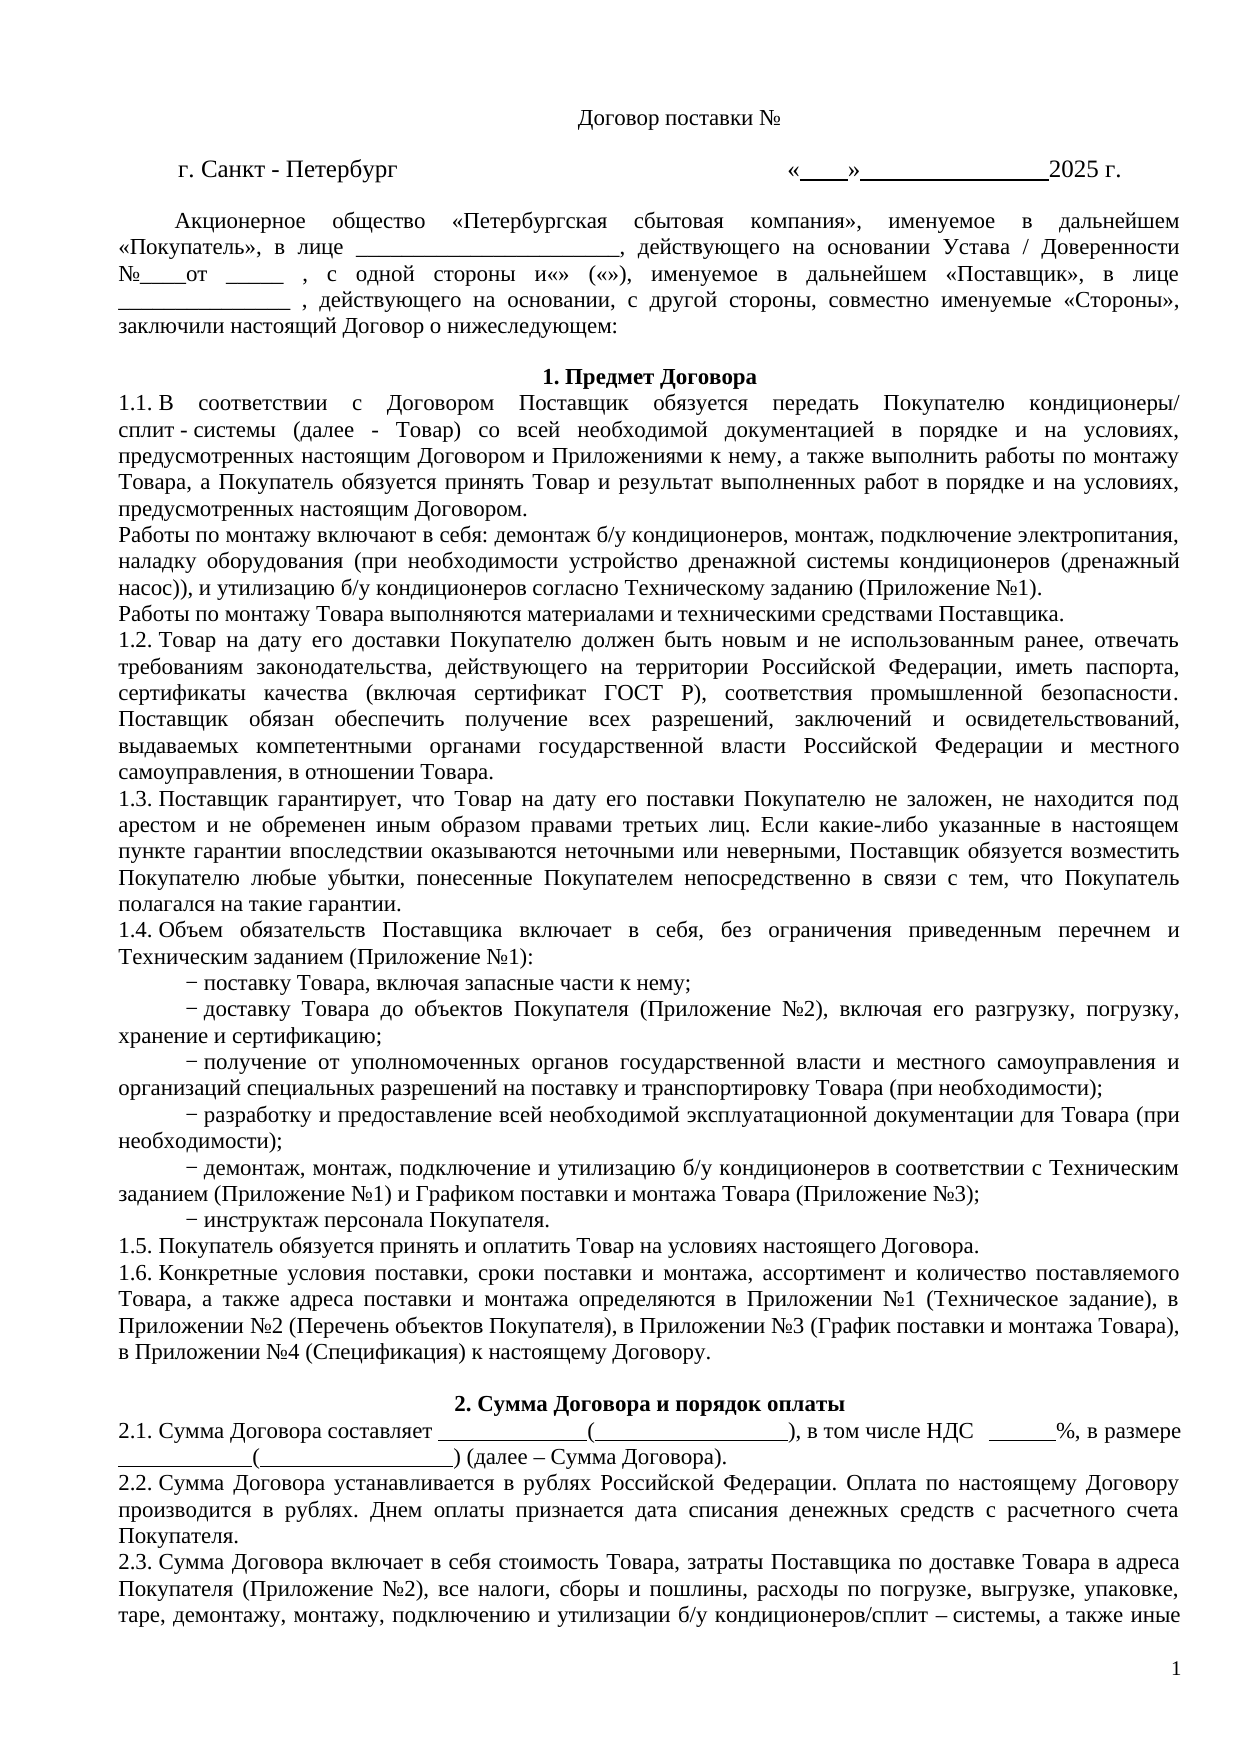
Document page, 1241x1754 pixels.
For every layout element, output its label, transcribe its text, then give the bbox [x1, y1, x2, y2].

text 1.1. В соответствии с Договором Поставщик обязуется передать Покупателю кондиционеры/ сплит - системы (далее - Товар) со всей необходимой документацией в порядке и на условиях, предусмотренных настоящим Договором и Приложениями к нему, а также выполнить работы по монтажу Товара, а Покупатель обязуется принять Товар и результат выполненных работ в порядке и на условиях, предусмотренных настоящим Договором. [118, 389, 1181, 521]
text 1.2. Товар на дату его доставки Покупателю должен быть новым и не использованным ранее, отвечать требованиям законодательства, действующего на территории Российской Федерации, иметь паспорта, сертификаты качества (включая сертификат ГОСТ Р), соответствия промышленной безопасности. Поставщик обязан обеспечить получение всех разрешений, заключений и освидетельствований, выдаваемых компетентными органами государственной власти Российской Федерации и местного самоуправления, в отношении Товара. [118, 626, 1181, 784]
text − доставку Товара до объектов Покупателя (Приложение №2), включая его разгрузку, погрузку, хранение и сертификацию; [118, 995, 1181, 1048]
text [118, 1548, 1181, 1627]
text 2.2. Сумма Договора устанавливается в рублях Российской Федерации. Оплата по настоящему Договору производится в рублях. Днем оплаты признается дата списания денежных средств с расчетного счета Покупателя. [118, 1469, 1181, 1548]
text 1.6. Конкретные условия поставки, сроки поставки и монтажа, ассортимент и количество поставляемого Товара, а также адреса поставки и монтажа определяются в Приложении №1 (Техническое задание), в Приложении №2 (Перечень объектов Покупателя), в Приложении №3 (График поставки и монтажа Товара), в Приложении №4 (Спецификация) к настоящему Договору. [118, 1259, 1181, 1364]
text 1.3. Поставщик гарантирует, что Товар на дату его поставки Покупателю не заложен, не находится под арестом и не обременен иным образом правами третьих лиц. Если какие-либо указанные в настоящем пункте гарантии впоследствии оказываются неточными или неверными, Поставщик обязуется возместить Покупателю любые убытки, понесенные Покупателем непосредственно в связи с тем, что Покупатель полагался на такие гарантии. [118, 784, 1181, 916]
text Акционерное общество «Петербургская сбытовая компания», именуемое в дальнейшем «Покупатель», в лице _______________________, действующего на основании Устава / Доверенности №____от _____ , с одной стороны и«» («»), именуемое в дальнейшем «Поставщик», в лице _______________ , действующего на основании, с другой стороны, совместно именуемые «Стороны», заключили настоящий Договор о нижеследующем: [118, 207, 1181, 339]
text 1.4. Объем обязательств Поставщика включает в себя, без ограничения приведенным перечнем и Техническим заданием (Приложение №1): [118, 916, 1181, 969]
text Работы по монтажу включают в себя: демонтаж б/у кондиционеров, монтаж, подключение электропитания, наладку оборудования (при необходимости устройство дренажной системы кондиционеров (дренажный насос)), и утилизацию б/у кондиционеров согласно Техническому заданию (Приложение №1). [118, 521, 1181, 600]
text − получение от уполномоченных органов государственной власти и местного самоуправления и организаций специальных разрешений на поставку и транспортировку Товара (при необходимости); [118, 1048, 1181, 1101]
text г. Санкт - Петербург « » 2025 г. [118, 154, 1181, 183]
text − демонтаж, монтаж, подключение и утилизацию б/у кондиционеров в соответствии с Техническим заданием (Приложение №1) и Графиком поставки и монтажа Товара (Приложение №3); [118, 1153, 1181, 1206]
text Договор поставки № [177, 104, 1181, 130]
text − поставку Товара, включая запасные части к нему; [118, 969, 1181, 995]
text − разработку и предоставление всей необходимой эксплуатационной документации для Товара (при необходимости); [118, 1101, 1181, 1153]
text 2.1. Сумма Договора составляет ( ), в том числе НДС %, в размере ( ) (далее – Сумма Договора). [118, 1417, 1181, 1469]
text Работы по монтажу Товара выполняются материалами и техническими средствами Поставщика. [118, 600, 1181, 626]
text 1. Предмет Договора [118, 363, 1181, 389]
text 1.5. Покупатель обязуется принять и оплатить Товар на условиях настоящего Договора. [118, 1233, 1181, 1259]
text − инструктаж персонала Покупателя. [118, 1206, 1181, 1233]
text 2. Сумма Договора и порядок оплаты [118, 1390, 1181, 1417]
